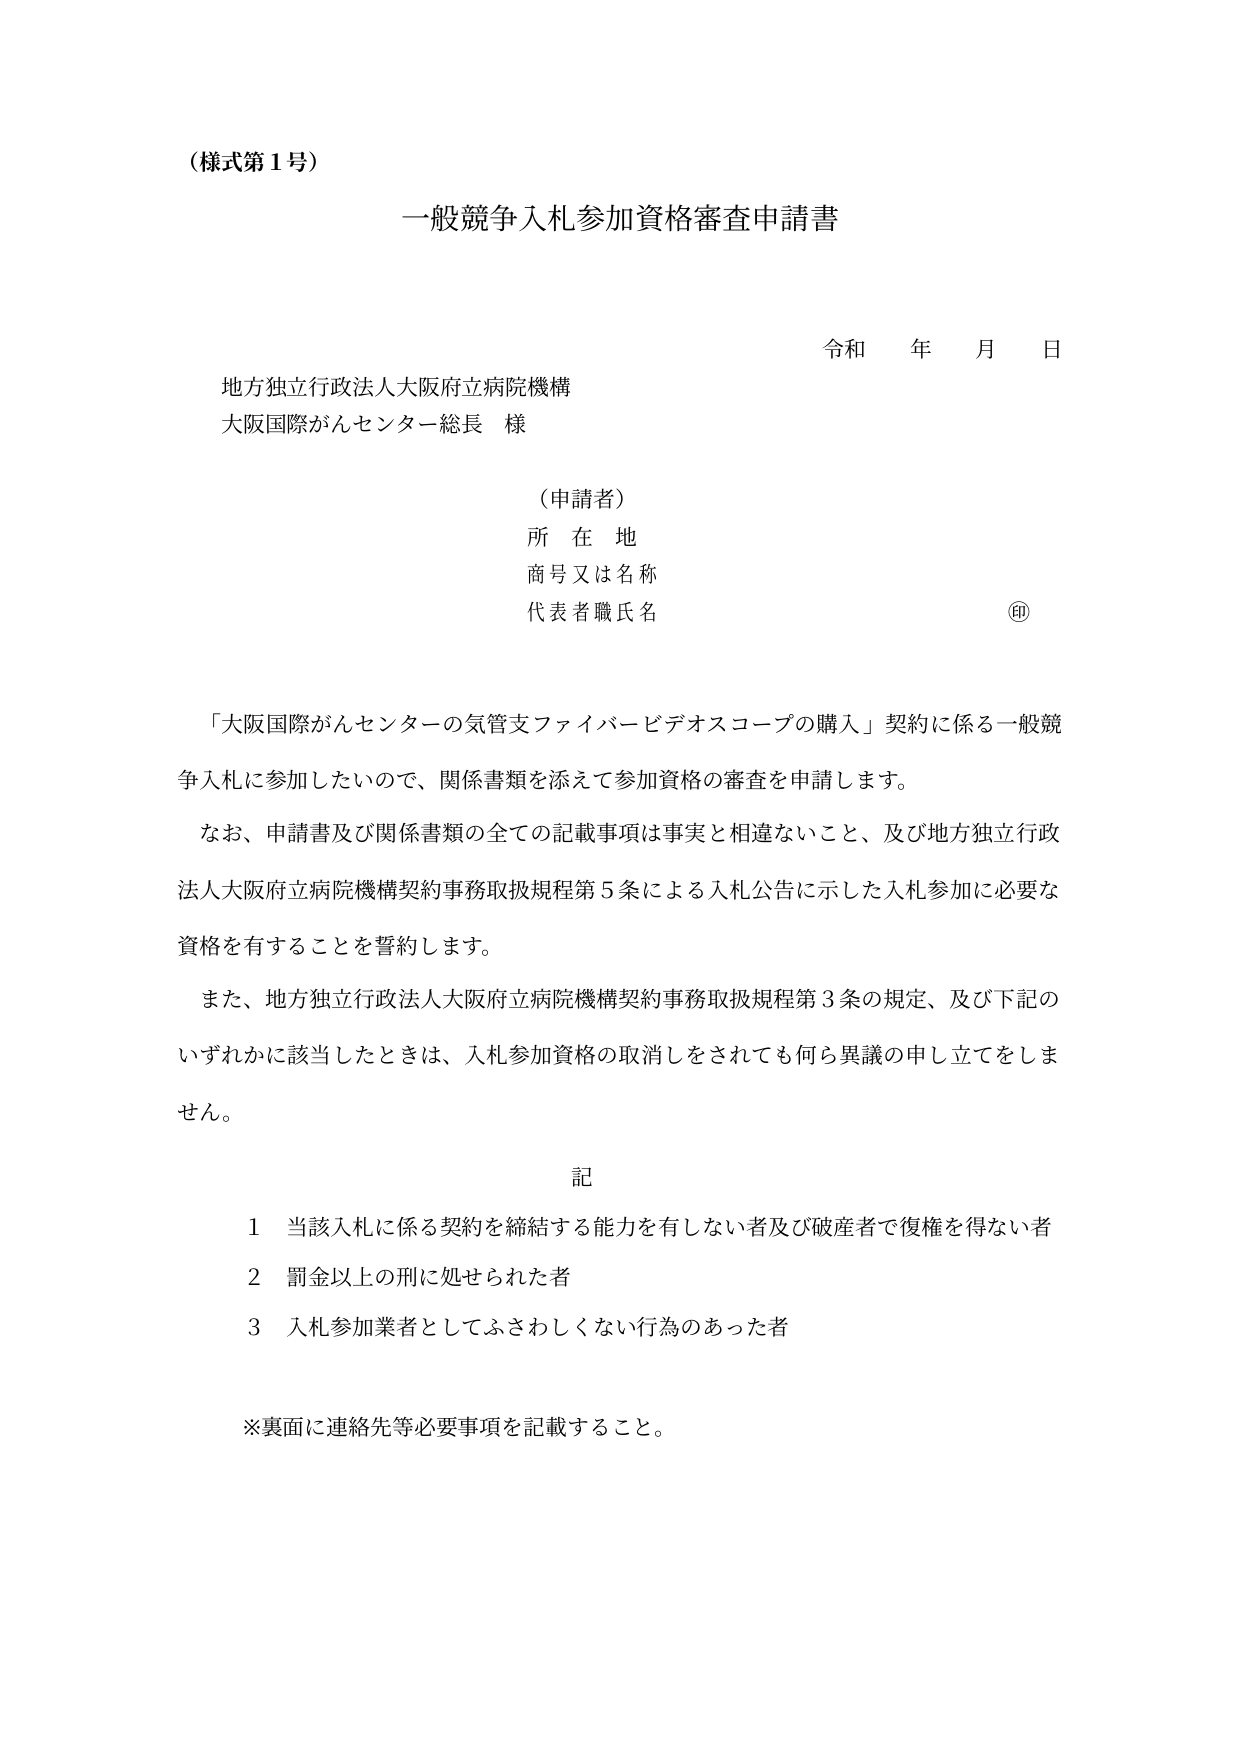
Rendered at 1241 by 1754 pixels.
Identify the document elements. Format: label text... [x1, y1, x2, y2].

text （申請者） [177, 479, 1063, 517]
text ３ 入札参加業者としてふさわしくない行為のあった者 [243, 1308, 1063, 1345]
text 地方独立行政法人大阪府立病院機構 [177, 367, 1063, 404]
text 所在地 [177, 517, 1063, 554]
subtitle 記 [177, 1158, 1063, 1195]
text 「大阪国際がんセンターの気管支ファイバービデオスコープの購入」契約に係る一般競争入札に参加したいので、関係書類を添えて参加資格の審査を申請します。 [177, 704, 1063, 798]
text 一般競争入札参加資格審査申請書 [177, 179, 1063, 254]
text （様式第１号） [177, 142, 1063, 179]
text 大阪国際がんセンター総長 様 [177, 404, 1063, 442]
text また、地方独立行政法人大阪府立病院機構契約事務取扱規程第３条の規定、及び下記のいずれかに該当したときは、入札参加資格の取消しをされても何ら異議の申し立てをしません。 [177, 979, 1063, 1129]
text なお、申請書及び関係書類の全ての記載事項は事実と相違ないこと、及び地方独立行政法人大阪府立病院機構契約事務取扱規程第５条による入札公告に示した入札参加に必要な資格を有することを誓約します。 [177, 814, 1063, 964]
text ２ 罰金以上の刑に処せられた者 [243, 1258, 1063, 1295]
text ※裏面に連絡先等必要事項を記載すること。 [243, 1408, 1063, 1445]
text 令和 年 月 日 [177, 329, 1063, 367]
text １ 当該入札に係る契約を締結する能力を有しない者及び破産者で復権を得ない者 [177, 1208, 1063, 1245]
text 商号又は名称 [177, 554, 1063, 592]
text 代表者職氏名 ㊞ [177, 592, 1063, 629]
